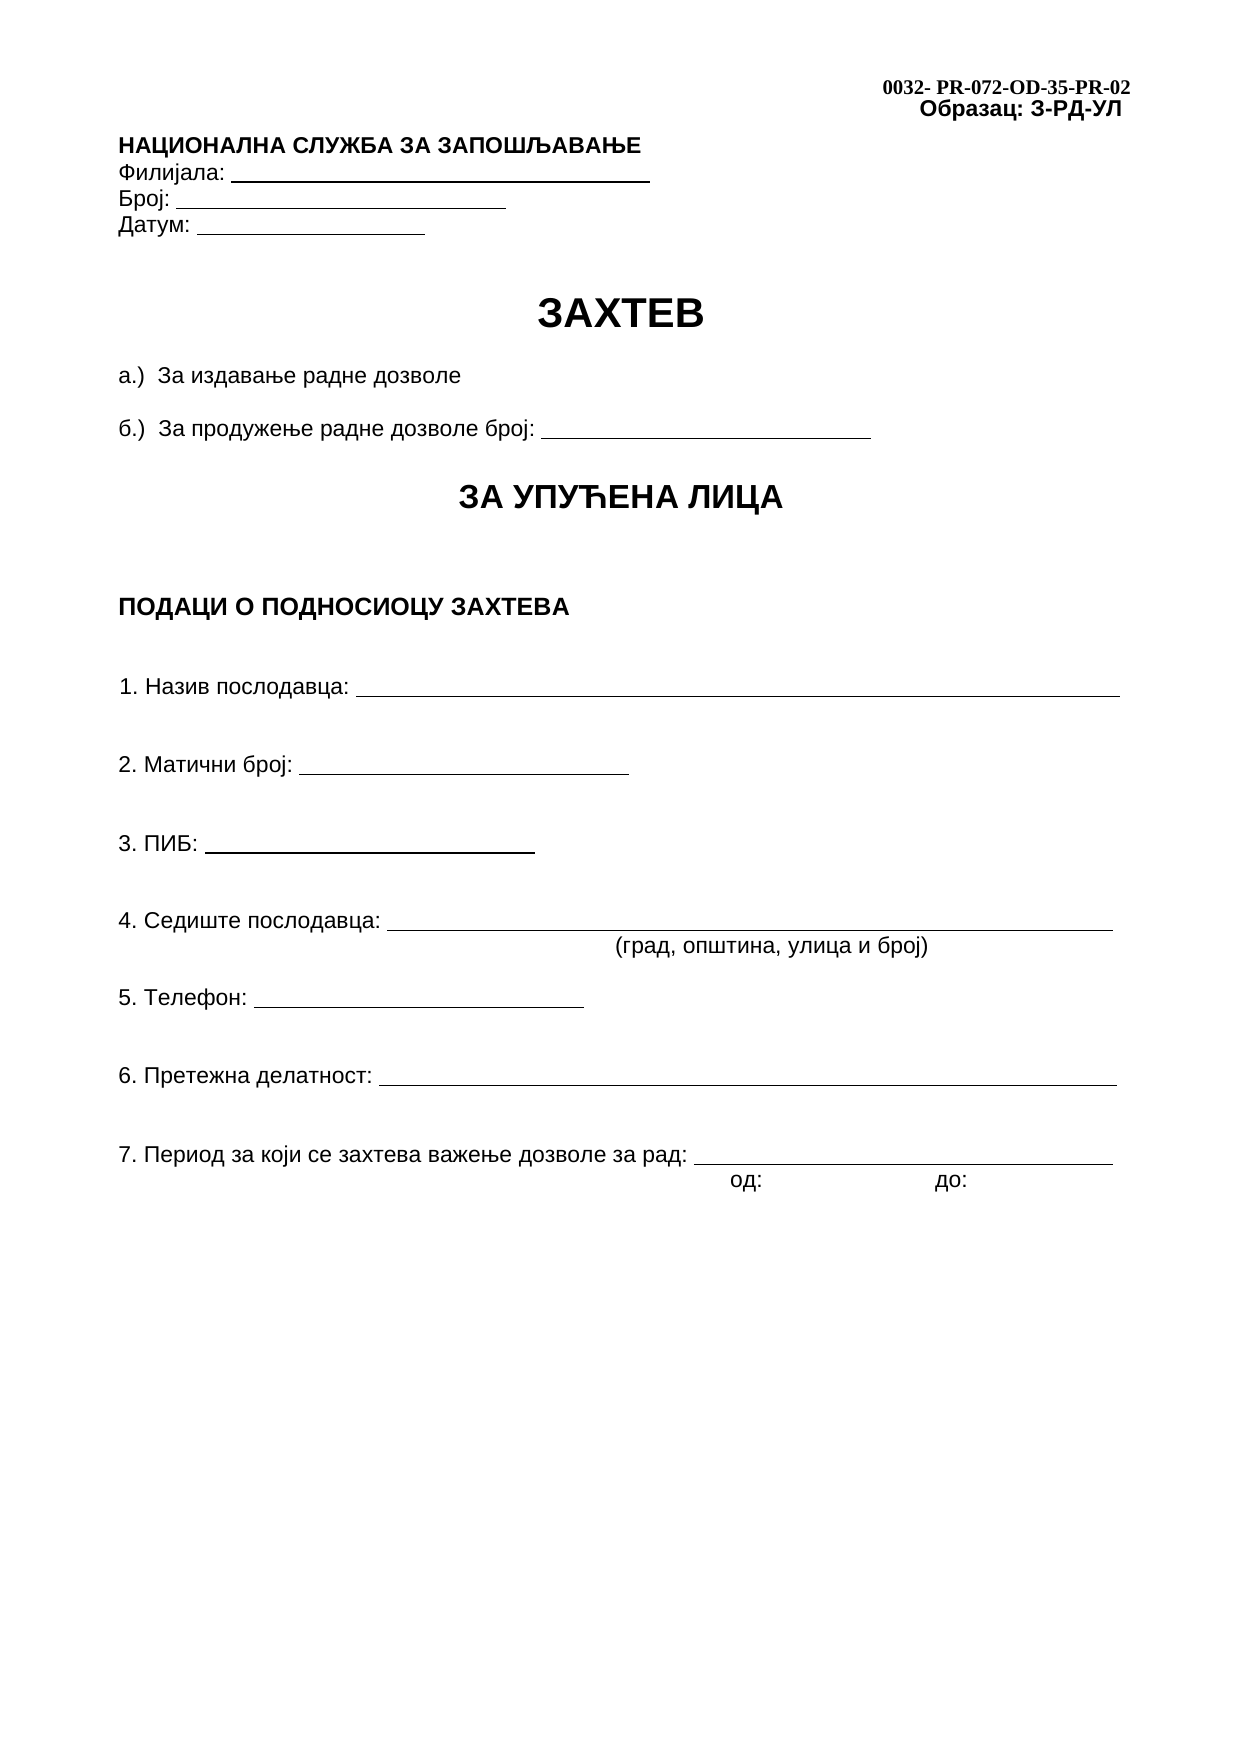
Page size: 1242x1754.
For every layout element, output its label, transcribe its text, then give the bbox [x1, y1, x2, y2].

text 4. Седиште послодавца: (град, општина, улица и број) [118, 908, 1119, 958]
text 3. ПИБ: [118, 830, 1135, 855]
text 6. Претежна делатност: [118, 1062, 1135, 1087]
text ПОДАЦИ О ПОДНОСИОЦУ ЗАХТЕВА [118, 592, 1135, 621]
text Датум: [118, 211, 1135, 236]
text 7. Период за који се захтева важење дозволе за рад: [118, 1141, 1135, 1167]
text 5. Телефон: [118, 984, 1135, 1009]
text од: до: [730, 1167, 1135, 1192]
text 2. Матични број: [118, 752, 1135, 777]
text 1. Назив послодавца: [114, 673, 1124, 698]
text а.) За издавање радне дозволе [118, 362, 1135, 389]
text НАЦИОНАЛНА СЛУЖБА ЗА ЗАПОШЉАВАЊЕ Филијала: Број: [118, 132, 657, 211]
text б.) За продужење радне дозволе број: [118, 415, 1135, 440]
text ЗАХТЕВ [531, 289, 710, 335]
text ЗА УПУЋЕНА ЛИЦА [453, 478, 788, 516]
